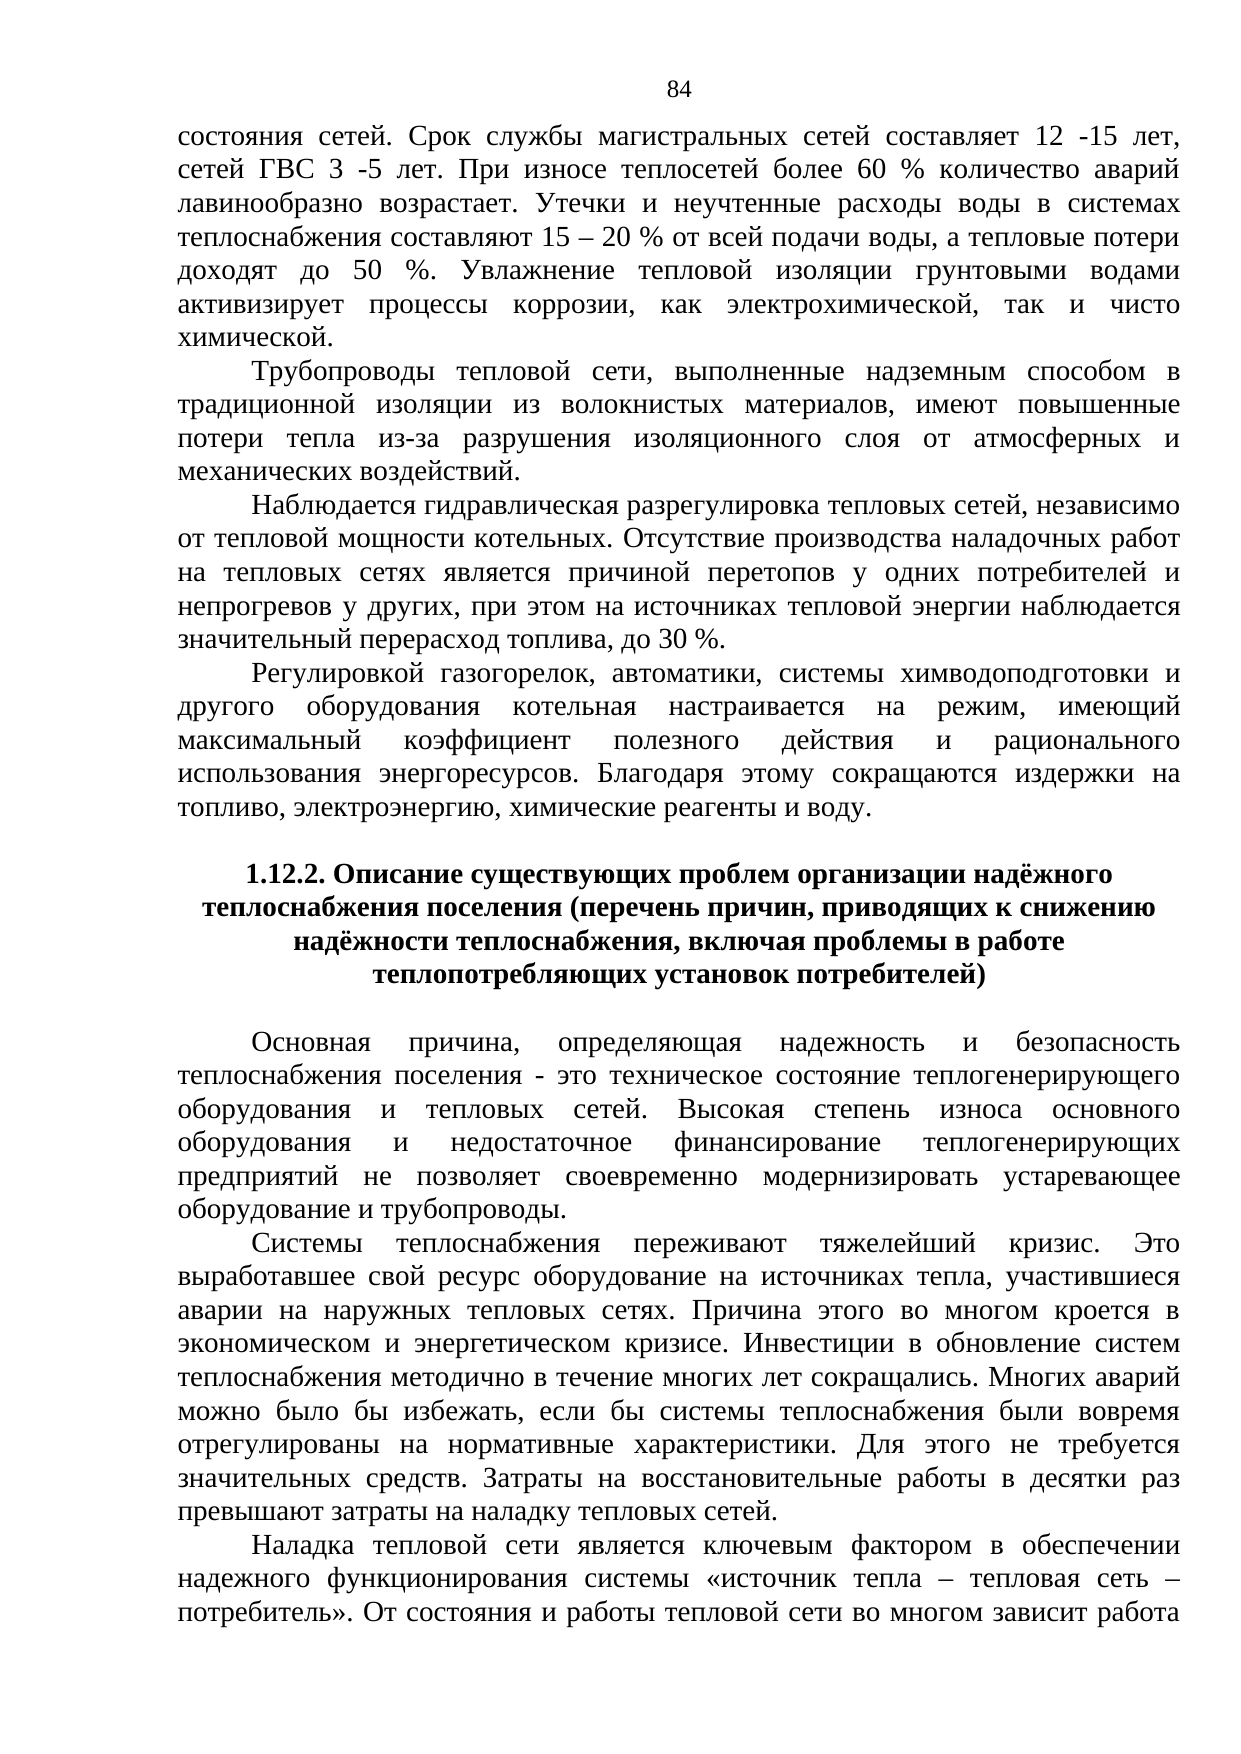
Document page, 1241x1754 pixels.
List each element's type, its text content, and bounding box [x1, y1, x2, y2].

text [177, 118, 1181, 353]
list теплопотребляющих установок потребителей) [177, 957, 1181, 990]
text Наблюдается гидравлическая разрегулировка тепловых сетей, независимо от тепловой мощности котельных. Отсутствие производства наладочных работ на тепловых сетях является причиной перетопов у одних потребителей и непрогревов у других, при этом на источниках тепловой энергии наблюдается значительный перерасход топлива, до 30 %. [177, 487, 1181, 655]
text Системы теплоснабжения переживают тяжелейший кризис. Это выработавшее свой ресурс оборудование на источниках тепла, участившиеся аварии на наружных тепловых сетях. Причина этого во многом кроется в экономическом и энергетическом кризисе. Инвестиции в обновление систем теплоснабжения методично в течение многих лет сокращались. Многих аварий можно было бы избежать, если бы системы теплоснабжения были вовремя отрегулированы на нормативные характеристики. Для этого не требуется значительных средств. Затраты на восстановительные работы в десятки раз превышают затраты на наладку тепловых сетей. [177, 1225, 1181, 1527]
text Основная причина, определяющая надежность и безопасность теплоснабжения поселения - это техническое состояние теплогенерирующего оборудования и тепловых сетей. Высокая степень износа основного оборудования и недостаточное финансирование теплогенерирующих предприятий не позволяет своевременно модернизировать устаревающее оборудование и трубопроводы. [177, 1024, 1181, 1225]
list теплоснабжения поселения (перечень причин, приводящих к снижению надёжности теплоснабжения, включая проблемы в работе [177, 889, 1181, 957]
text Регулировкой газогорелок, автоматики, системы химводоподготовки и другого оборудования котельная настраивается на режим, имеющий максимальный коэффициент полезного действия и рационального использования энергоресурсов. Благодаря этому сокращаются издержки на топливо, электроэнергию, химические реагенты и воду. [177, 655, 1181, 822]
list 1.12.2. Описание существующих проблем организации надёжного [177, 856, 1181, 889]
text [177, 1527, 1181, 1627]
text Трубопроводы тепловой сети, выполненные надземным способом в традиционной изоляции из волокнистых материалов, имеют повышенные потери тепла из-за разрушения изоляционного слоя от атмосферных и механических воздействий. [177, 353, 1181, 487]
